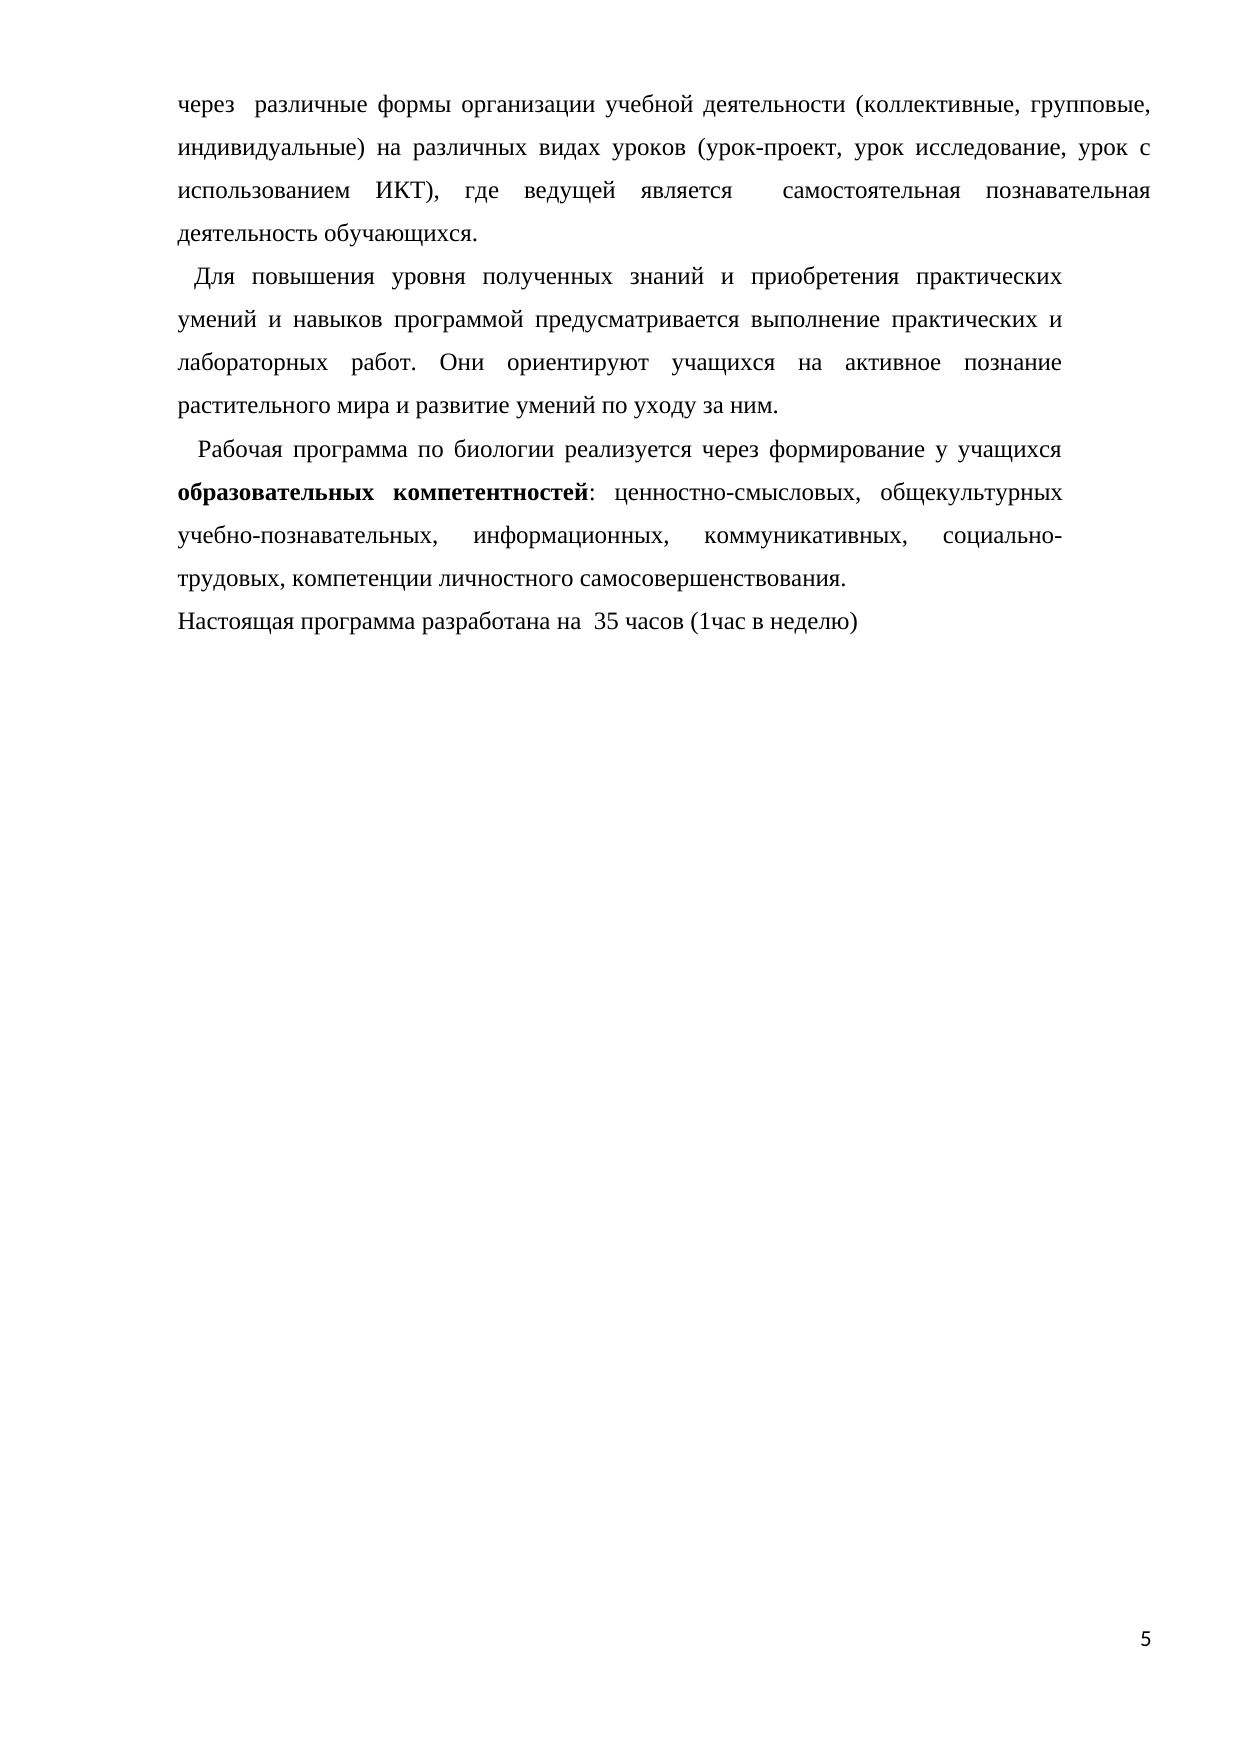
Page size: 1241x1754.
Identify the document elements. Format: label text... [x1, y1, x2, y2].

text Для повышения уровня полученных знаний и приобретения практических умений и навыков программой предусматривается выполнение практических и лабораторных работ. Они ориентируют учащихся на активное познание растительного мира и развитие умений по уходу за ним. [177, 261, 1063, 419]
text Рабочая программа по биологии реализуется через формирование у учащихся образовательных компетентностей: ценностно-смысловых, общекультурных учебно-познавательных, информационных, коммуникативных, социально-трудовых, компетенции личностного самосовершенствования. [177, 434, 1063, 592]
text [177, 89, 1152, 247]
text Настоящая программа разработана на 35 часов (1час в неделю) [177, 606, 1152, 635]
